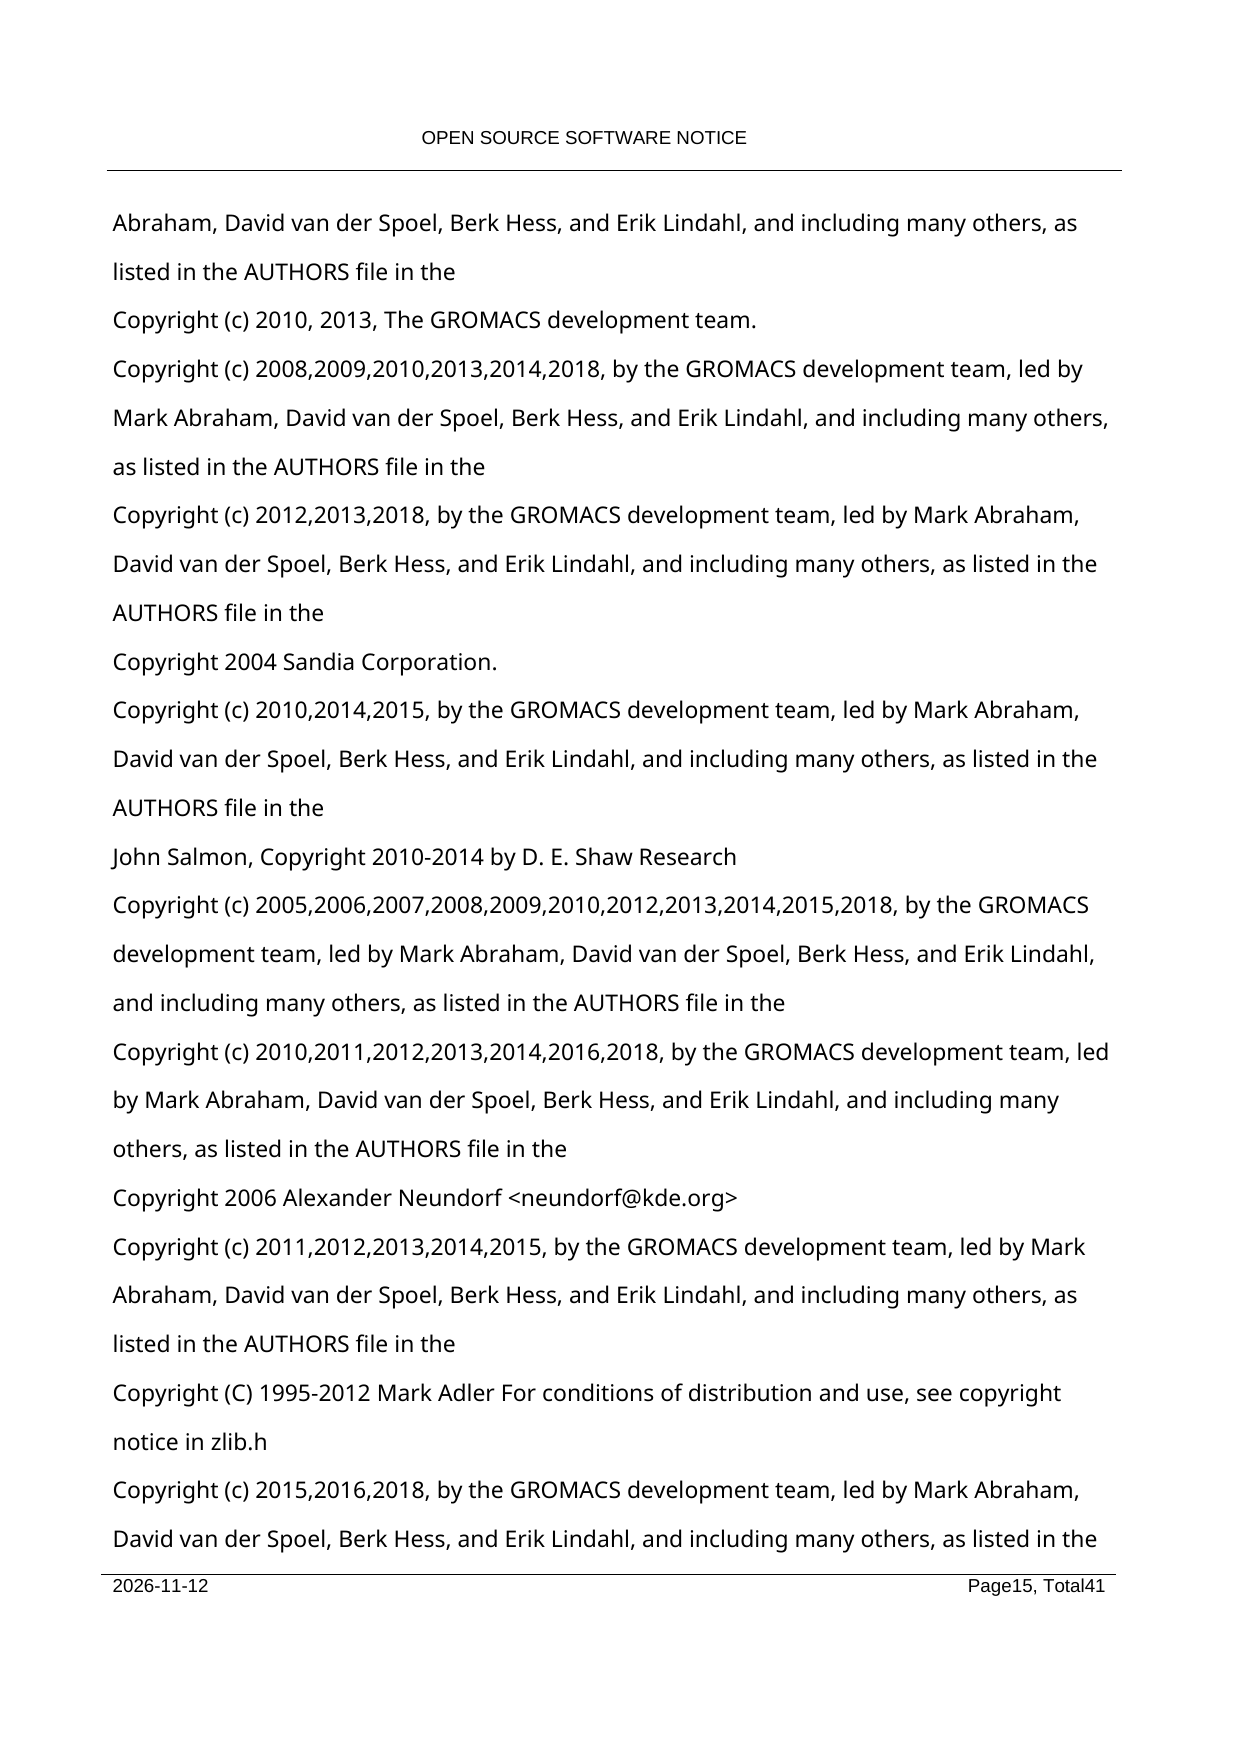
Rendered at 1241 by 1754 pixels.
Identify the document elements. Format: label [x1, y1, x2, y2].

text [112, 206, 1128, 1555]
